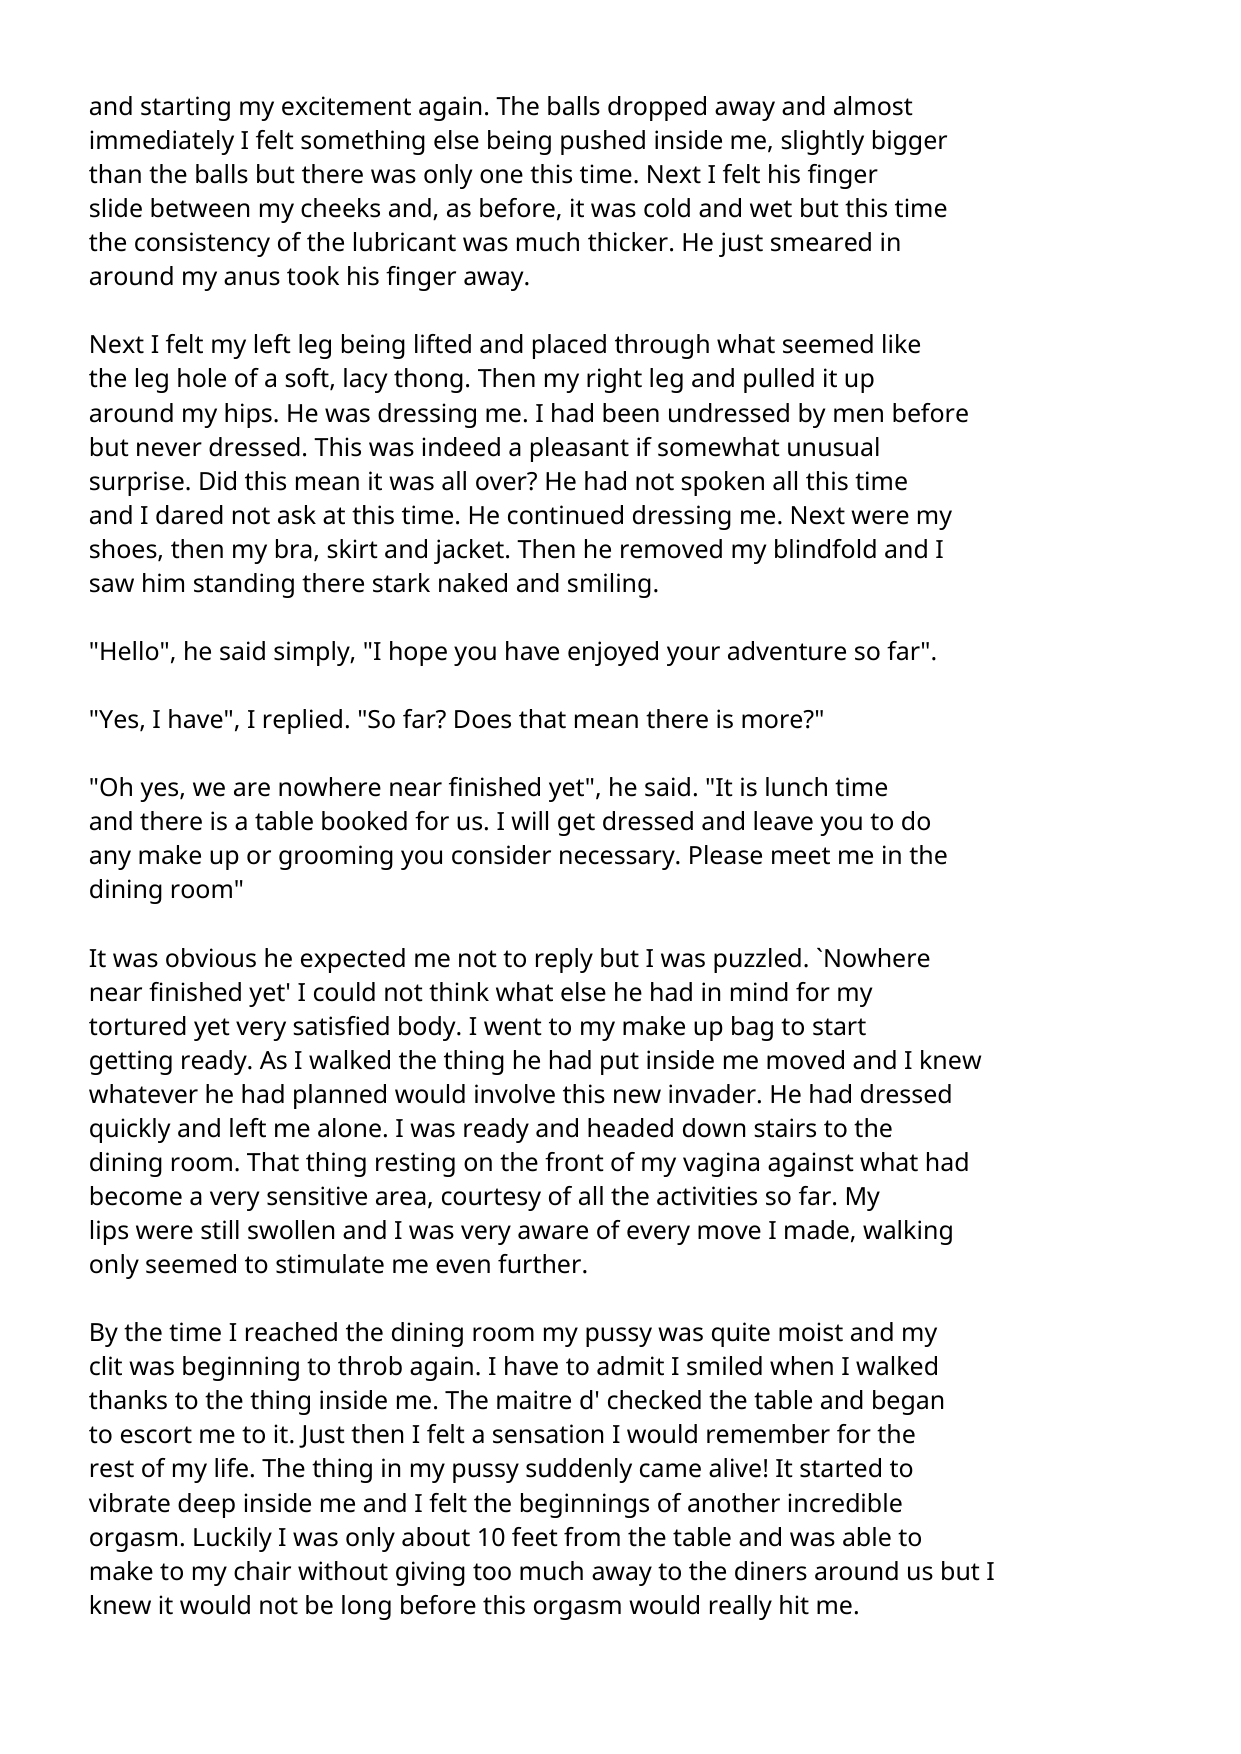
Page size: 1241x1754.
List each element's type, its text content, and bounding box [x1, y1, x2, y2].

text become a very sensitive area, courtesy of all the activities so far. My [89, 1179, 1152, 1213]
text clit was beginning to throb again. I have to admit I smiled when I walked [89, 1349, 1152, 1383]
text around my hips. He was dressing me. I had been undressed by men before [89, 395, 1152, 429]
text only seemed to stimulate me even further. [89, 1247, 1152, 1281]
text "Hello", he said simply, "I hope you have enjoyed your adventure so far". [89, 634, 1152, 668]
text lips were still swollen and I was very aware of every move I made, walking [89, 1213, 1152, 1247]
text "Oh yes, we are nowhere near finished yet", he said. "It is lunch time [89, 770, 1152, 804]
text dining room" [89, 872, 1152, 906]
text the leg hole of a soft, lacy thong. Then my right leg and pulled it up [89, 361, 1152, 395]
text and there is a table booked for us. I will get dressed and leave you to do [89, 804, 1152, 838]
text whatever he had planned would involve this new invader. He had dressed [89, 1076, 1152, 1111]
text and I dared not ask at this time. He continued dressing me. Next were my [89, 497, 1152, 531]
text Next I felt my left leg being lifted and placed through what seemed like [89, 327, 1152, 361]
text quickly and left me alone. I was ready and headed down stairs to the [89, 1111, 1152, 1144]
text and starting my excitement again. The balls dropped away and almost [89, 89, 1152, 123]
text shoes, then my bra, skirt and jacket. Then he removed my blindfold and I [89, 531, 1152, 566]
text It was obvious he expected me not to reply but I was puzzled. `Nowhere [89, 940, 1152, 974]
text rest of my life. The thing in my pussy suddenly came alive! It started to [89, 1451, 1152, 1485]
text getting ready. As I walked the thing he had put inside me moved and I knew [89, 1042, 1152, 1076]
text thanks to the thing inside me. The maitre d' checked the table and began [89, 1383, 1152, 1417]
text tortured yet very satisfied body. I went to my make up bag to start [89, 1008, 1152, 1042]
text slide between my cheeks and, as before, it was cold and wet but this time [89, 191, 1152, 225]
text dining room. That thing resting on the front of my vagina against what had [89, 1144, 1152, 1179]
text to escort me to it. Just then I felt a sensation I would remember for the [89, 1417, 1152, 1451]
text knew it would not be long before this orgasm would really hit me. [89, 1587, 1152, 1621]
text but never dressed. This was indeed a pleasant if somewhat unusual [89, 429, 1152, 463]
text vibrate deep inside me and I felt the beginnings of another incredible [89, 1485, 1152, 1519]
text any make up or grooming you consider necessary. Please meet me in the [89, 838, 1152, 872]
text orgasm. Luckily I was only about 10 feet from the table and was able to [89, 1519, 1152, 1553]
text saw him standing there stark naked and smiling. [89, 566, 1152, 599]
text By the time I reached the dining room my pussy was quite moist and my [89, 1315, 1152, 1349]
text "Yes, I have", I replied. "So far? Does that mean there is more?" [89, 702, 1152, 736]
text the consistency of the lubricant was much thicker. He just smeared in [89, 225, 1152, 259]
text immediately I felt something else being pushed inside me, slightly bigger [89, 123, 1152, 157]
text make to my chair without giving too much away to the diners around us but I [89, 1553, 1152, 1587]
text around my anus took his finger away. [89, 259, 1152, 293]
text near finished yet' I could not think what else he had in mind for my [89, 974, 1152, 1008]
text than the balls but there was only one this time. Next I felt his finger [89, 157, 1152, 191]
text surprise. Did this mean it was all over? He had not spoken all this time [89, 463, 1152, 497]
